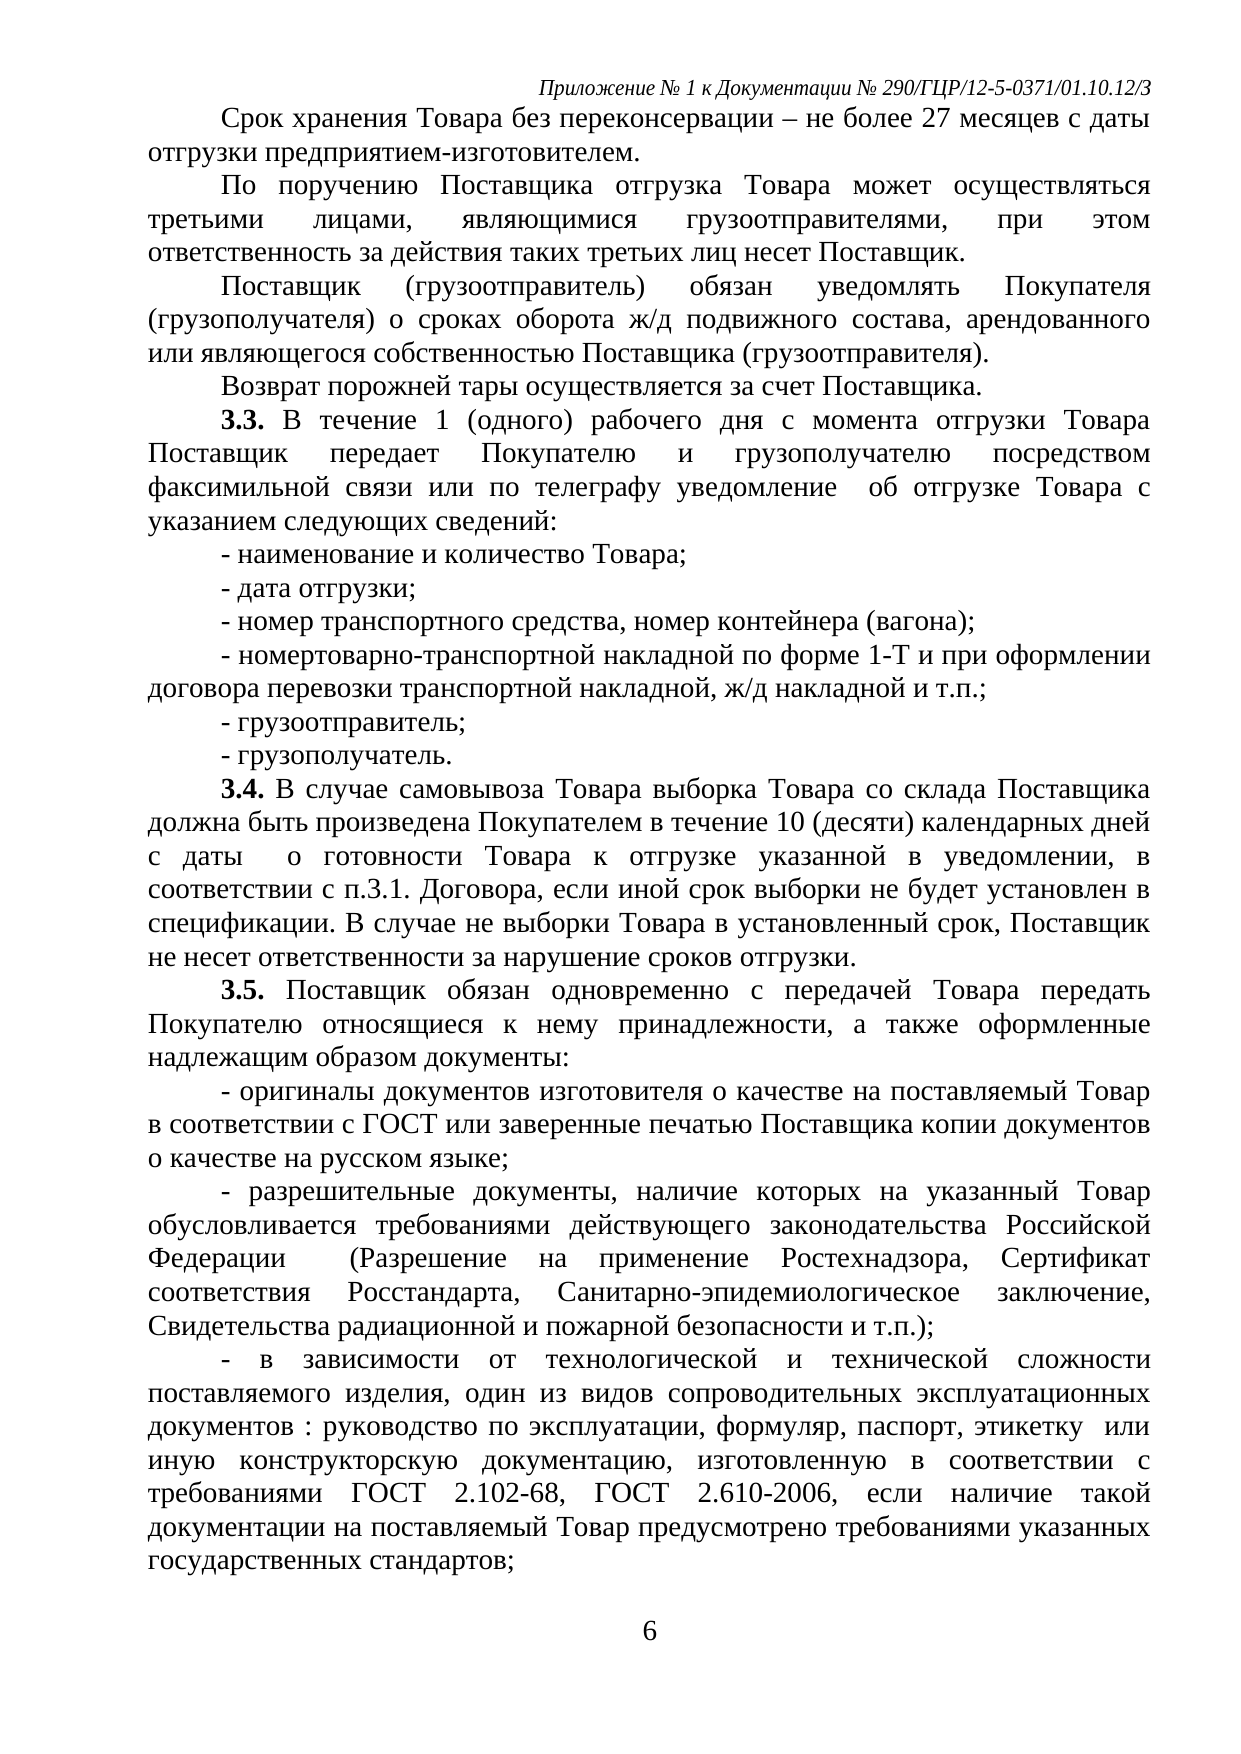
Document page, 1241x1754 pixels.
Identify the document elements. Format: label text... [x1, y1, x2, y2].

text - номертоварно-транспортной накладной по форме 1-Т и при оформлении договора перевозки транспортной накладной, ж/д накладной и т.п.; [148, 637, 1152, 704]
text - оригиналы документов изготовителя о качестве на поставляемый Товар в соответствии с ГОСТ или заверенные печатью Поставщика копии документов о качестве на русском языке; [148, 1073, 1152, 1173]
text - грузополучатель. [148, 737, 1152, 771]
text - дата отгрузки; [148, 570, 1152, 603]
text - грузоотправитель; [148, 704, 1152, 737]
text - разрешительные документы, наличие которых на указанный Товар обусловливается требованиями действующего законодательства Российской Федерации (Разрешение на применение Ростехнадзора, Сертификат соответствия Росстандарта, Санитарно-эпидемиологическое заключение, Свидетельства радиационной и пожарной безопасности и т.п.); [148, 1173, 1152, 1341]
text - наименование и количество Товара; [148, 536, 1152, 570]
text Возврат порожней тары осуществляется за счет Поставщика. [148, 368, 1152, 402]
text Поставщик (грузоотправитель) обязан уведомлять Покупателя (грузополучателя) о сроках оборота ж/д подвижного состава, арендованного или являющегося собственностью Поставщика (грузоотправителя). [148, 268, 1152, 368]
text По поручению Поставщика отгрузка Товара может осуществляться третьими лицами, являющимися грузоотправителями, при этом ответственность за действия таких третьих лиц несет Поставщик. [148, 167, 1152, 268]
text - номер транспортного средства, номер контейнера (вагона); [148, 603, 1152, 637]
text 3.5. Поставщик обязан одновременно с передачей Товара передать Покупателю относящиеся к нему принадлежности, а также оформленные надлежащим образом документы: [148, 972, 1152, 1073]
text Срок хранения Товара без переконсервации – не более 27 месяцев с даты отгрузки предприятием-изготовителем. [148, 100, 1152, 167]
text 3.3. В течение 1 (одного) рабочего дня с момента отгрузки Товара Поставщик передает Покупателю и грузополучателю посредством факсимильной связи или по телеграфу уведомление об отгрузке Товара с указанием следующих сведений: [148, 402, 1152, 536]
text - в зависимости от технологической и технической сложности поставляемого изделия, один из видов сопроводительных эксплуатационных документов : руководство по эксплуатации, формуляр, паспорт, этикетку или иную конструкторскую документацию, изготовленную в соответствии с требованиями ГОСТ 2.102-68, ГОСТ 2.610-2006, если наличие такой документации на поставляемый Товар предусмотрено требованиями указанных государственных стандартов; [148, 1341, 1152, 1576]
text 3.4. В случае самовывоза Товара выборка Товара со склада Поставщика должна быть произведена Покупателем в течение 10 (десяти) календарных дней с даты о готовности Товара к отгрузке указанной в уведомлении, в соответствии с п.3.1. Договора, если иной срок выборки не будет установлен в спецификации. В случае не выборки Товара в установленный срок, Поставщик не несет ответственности за нарушение сроков отгрузки. [148, 771, 1152, 972]
